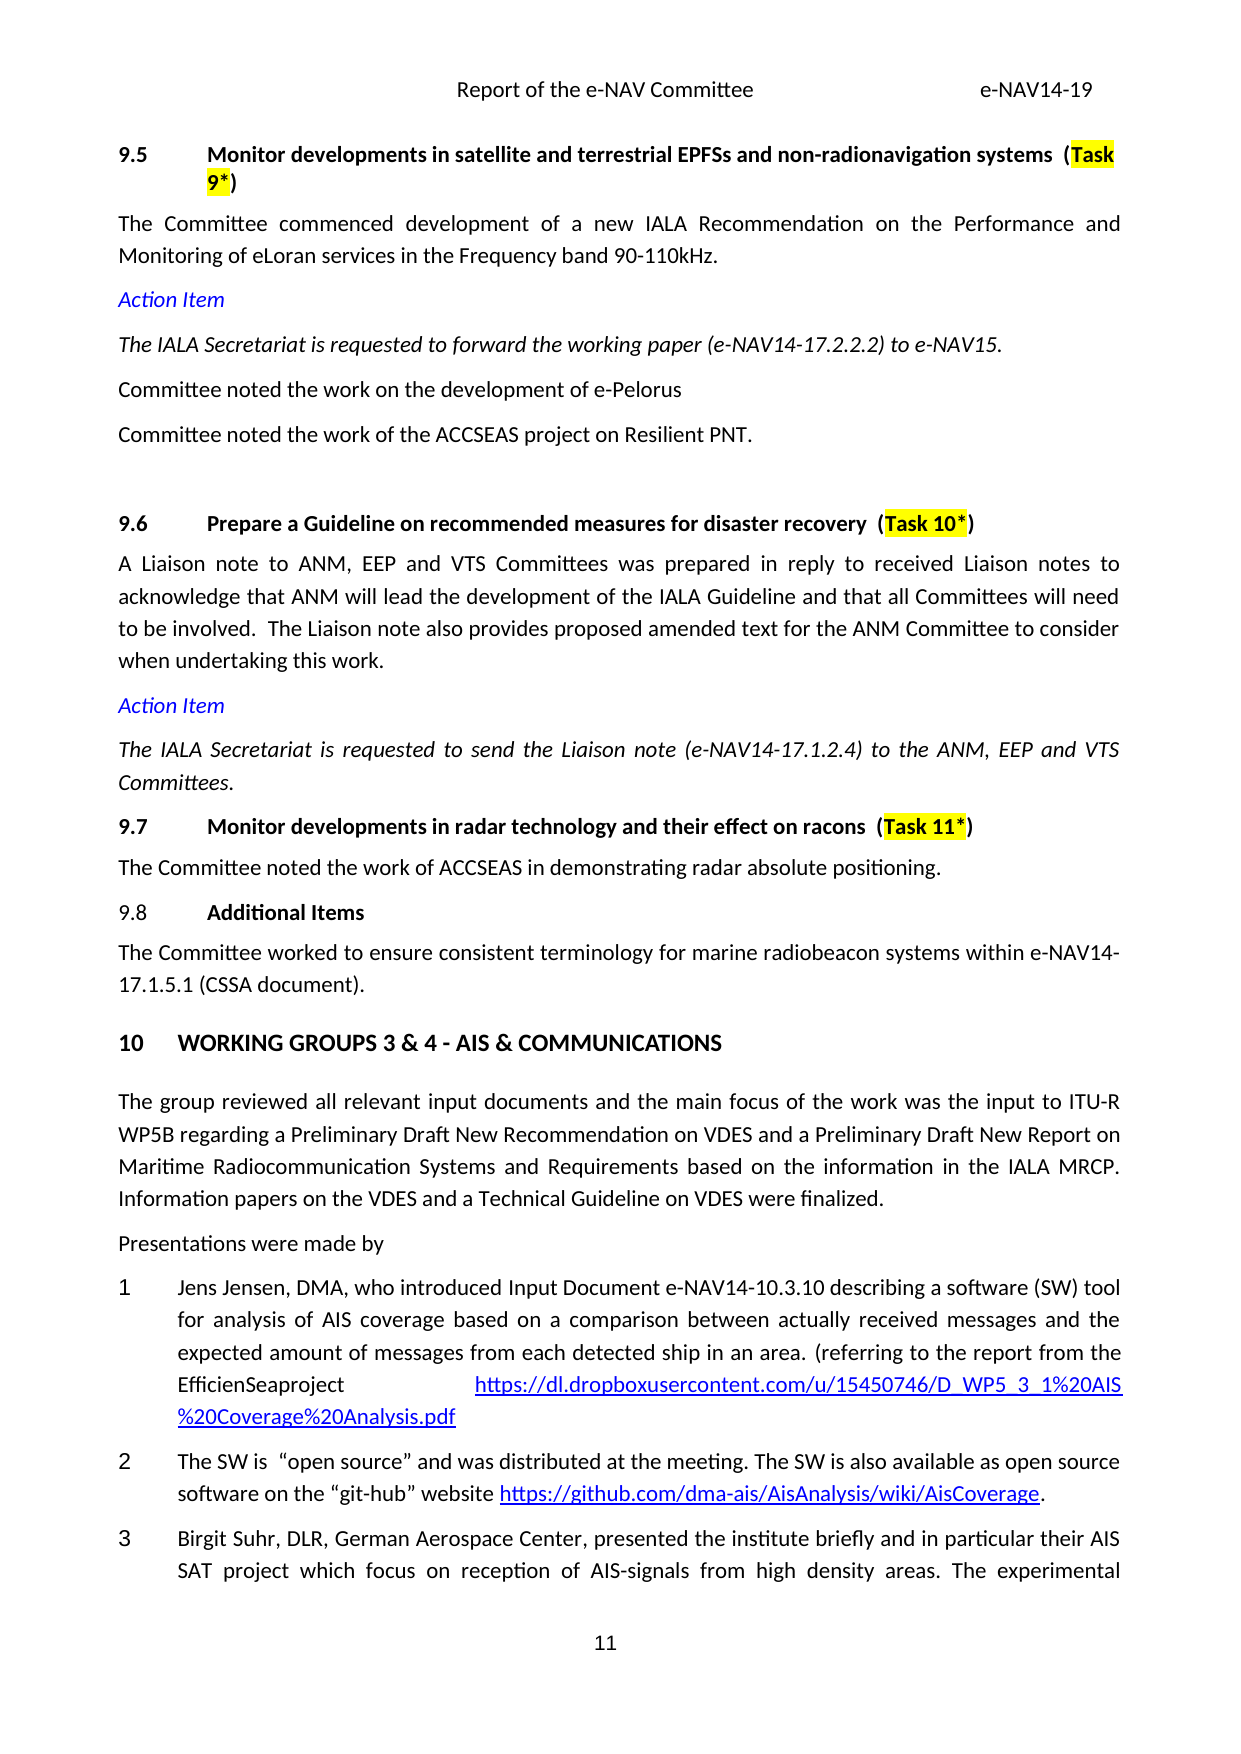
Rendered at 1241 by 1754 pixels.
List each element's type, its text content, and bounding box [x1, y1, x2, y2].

text Action Item [118, 286, 1122, 314]
text Action Item [118, 691, 1122, 719]
text The Committee worked to ensure consistent terminology for marine radiobeacon systems within e-NAV14-17.1.5.1 (CSSA document). [118, 938, 1122, 998]
text Committee noted the work of the ACCSEAS project on Resilient PNT. [118, 420, 1122, 448]
text The IALA Secretariat is requested to forward the working paper (e-NAV14-17.2.2.2) to e-NAV15. [118, 330, 1122, 358]
subtitle Monitor developments in satellite and terrestrial EPFSs and non-radionavigation systems (Task 9*) [118, 140, 1122, 196]
text Committee noted the work on the development of e-Pelorus [118, 375, 1122, 403]
text Presentations were made by [118, 1229, 1122, 1257]
text The Committee noted the work of ACCSEAS in demonstrating radar absolute positioning. [118, 853, 1122, 881]
subtitle Working Groups 3 & 4 - AIS & COMMUNICATIONS [118, 1027, 1122, 1058]
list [118, 1524, 1122, 1584]
subtitle Monitor developments in radar technology and their effect on racons (Task 11*) [118, 812, 1122, 840]
text The Committee commenced development of a new IALA Recommendation on the Performance and Monitoring of eLoran services in the Frequency band 90-110kHz. [118, 209, 1122, 269]
text The group reviewed all relevant input documents and the main focus of the work was the input to ITU-R WP5B regarding a Preliminary Draft New Recommendation on VDES and a Preliminary Draft New Report on Maritime Radiocommunication Systems and Requirements based on the information in the IALA MRCP. Information papers on the VDES and a Technical Guideline on VDES were finalized. [118, 1087, 1122, 1212]
subtitle Additional Items [118, 898, 1122, 926]
list The SW is “open source” and was distributed at the meeting. The SW is also available as open source software on the “git-hub” website https://github.com/dma-ais/AisAnalysis/wiki/AisCoverage. [118, 1447, 1122, 1507]
list Jens Jensen, DMA, who introduced Input Document e-NAV14-10.3.10 describing a software (SW) tool for analysis of AIS coverage based on a comparison between actually received messages and the expected amount of messages from each detected ship in an area. (referring to the report from the EfficienSeaproject https://dl.dropboxusercontent.com/u/15450746/D_WP5_3_1%20AIS%20Coverage%20Analysis.pdf [118, 1273, 1122, 1430]
subtitle Prepare a Guideline on recommended measures for disaster recovery (Task 10*) [118, 509, 885, 537]
text The IALA Secretariat is requested to send the Liaison note (e-NAV14-17.1.2.4) to the ANM, EEP and VTS Committees. [118, 736, 1122, 796]
text A Liaison note to ANM, EEP and VTS Committees was prepared in reply to received Liaison notes to acknowledge that ANM will lead the development of the IALA Guideline and that all Committees will need to be involved. The Liaison note also provides proposed amended text for the ANM Committee to consider when undertaking this work. [118, 549, 1122, 674]
